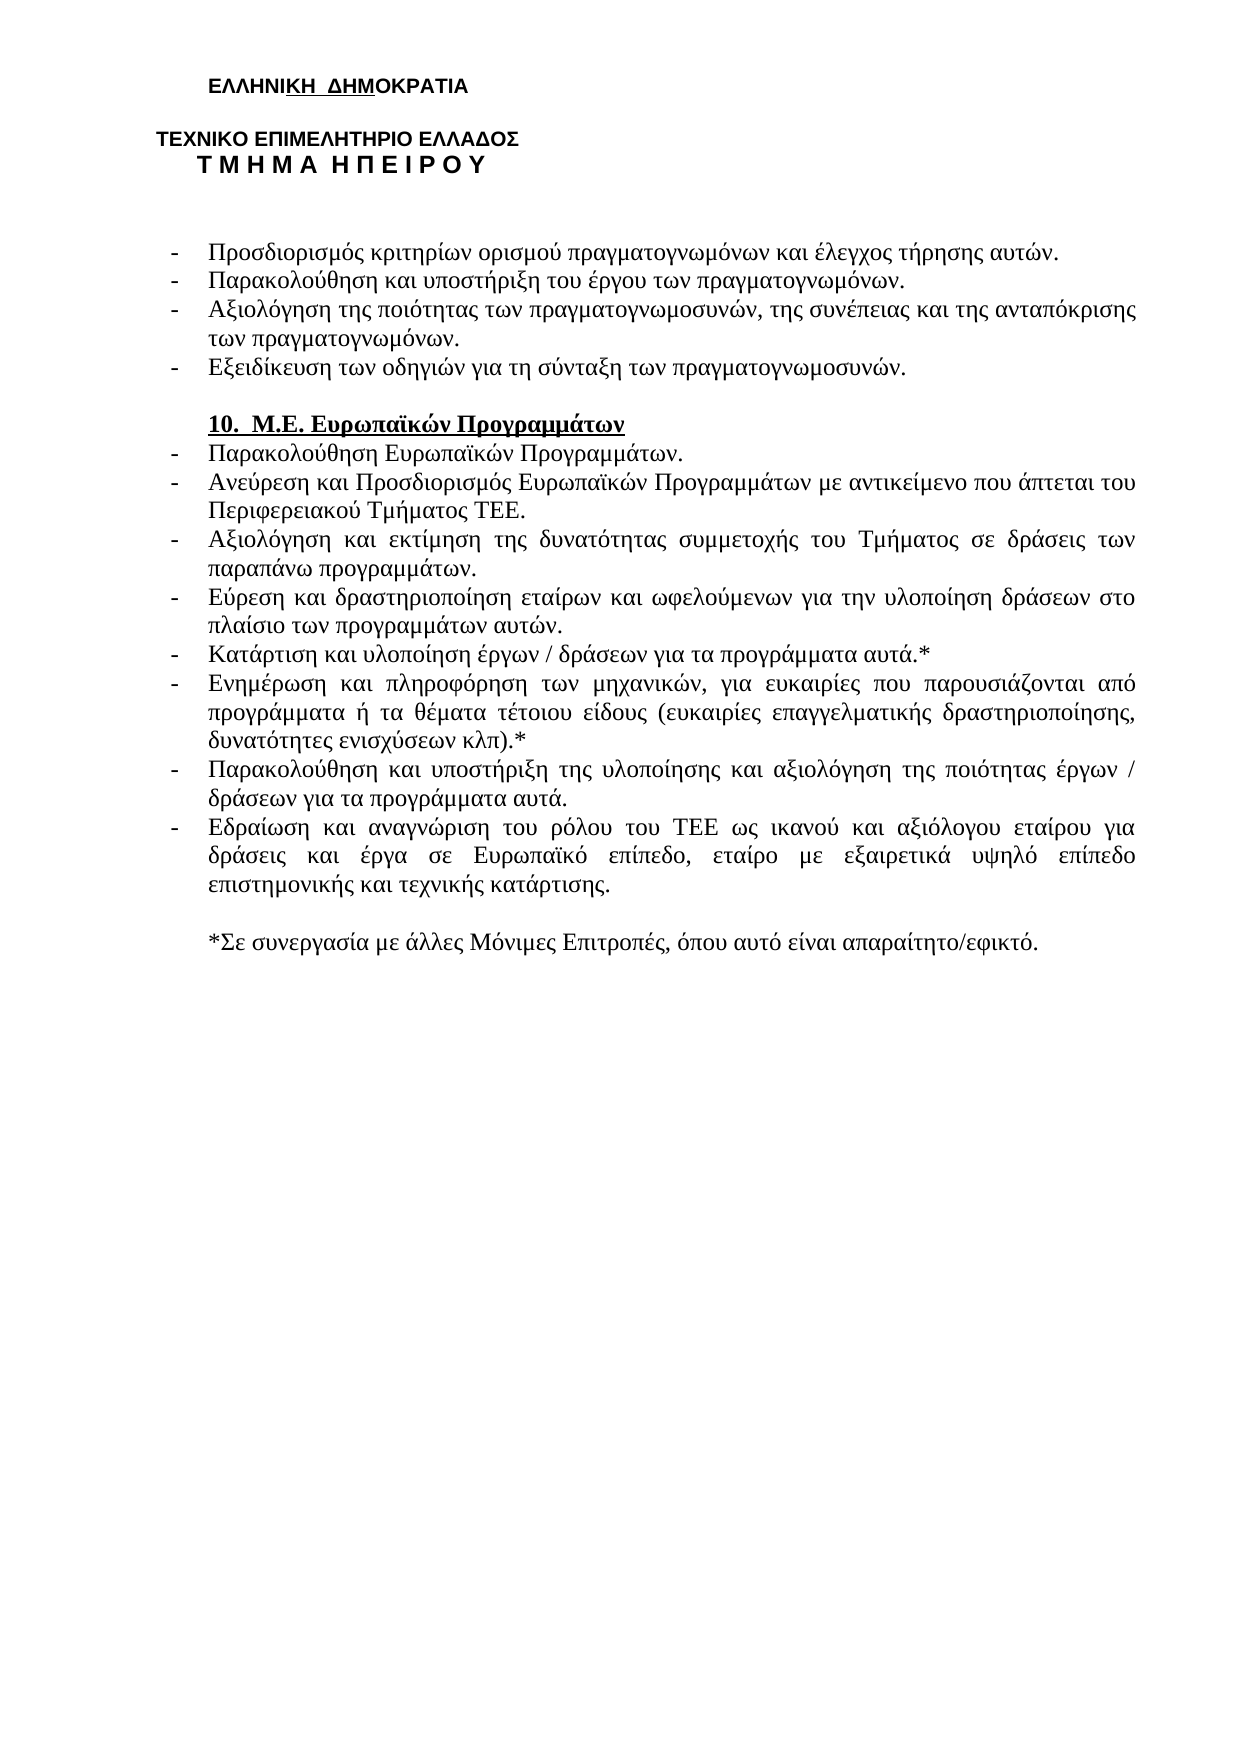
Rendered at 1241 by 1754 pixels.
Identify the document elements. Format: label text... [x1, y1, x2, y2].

list Παρακολούθηση και υποστήριξη της υλοποίησης και αξιολόγηση της ποιότητας έργων / δράσεων για τα προγράμματα αυτά. [170, 754, 1137, 812]
list Κατάρτιση και υλοποίηση έργων / δράσεων για τα προγράμματα αυτά.* [170, 639, 1137, 668]
list 10. Μ.Ε. Ευρωπαϊκών Προγραμμάτων [208, 409, 1137, 438]
list Εξειδίκευση των οδηγιών για τη σύνταξη των πραγματογνωμοσυνών. [170, 352, 1137, 380]
list Εύρεση και δραστηριοποίηση εταίρων και ωφελούμενων για την υλοποίηση δράσεων στο πλαίσιο των προγραμμάτων αυτών. [170, 582, 1137, 639]
list Αξιολόγηση και εκτίμηση της δυνατότητας συμμετοχής του Τμήματος σε δράσεις των παραπάνω προγραμμάτων. [170, 524, 1137, 582]
list Αξιολόγηση της ποιότητας των πραγματογνωμοσυνών, της συνέπειας και της ανταπόκρισης των πραγματογνωμόνων. [170, 294, 1137, 352]
list Εδραίωση και αναγνώριση του ρόλου του ΤΕΕ ως ικανού και αξιόλογου εταίρου για δράσεις και έργα σε Ευρωπαϊκό επίπεδο, εταίρο με εξαιρετικά υψηλό επίπεδο επιστημονικής και τεχνικής κατάρτισης. [170, 812, 1137, 898]
list Προσδιορισμός κριτηρίων ορισμού πραγματογνωμόνων και έλεγχος τήρησης αυτών. [170, 237, 1137, 265]
list Παρακολούθηση Ευρωπαϊκών Προγραμμάτων. [170, 438, 1137, 467]
text *Σε συνεργασία με άλλες Μόνιμες Επιτροπές, όπου αυτό είναι απαραίτητο/εφικτό. [133, 927, 1137, 955]
list Ενημέρωση και πληροφόρηση των μηχανικών, για ευκαιρίες που παρουσιάζονται από προγράμματα ή τα θέματα τέτοιου είδους (ευκαιρίες επαγγελματικής δραστηριοποίησης, δυνατότητες ενισχύσεων κλπ).* [170, 668, 1137, 754]
list Παρακολούθηση και υποστήριξη του έργου των πραγματογνωμόνων. [170, 265, 1137, 294]
list Ανεύρεση και Προσδιορισμός Ευρωπαϊκών Προγραμμάτων με αντικείμενο που άπτεται του Περιφερειακού Τμήματος ΤΕΕ. [170, 467, 1137, 524]
